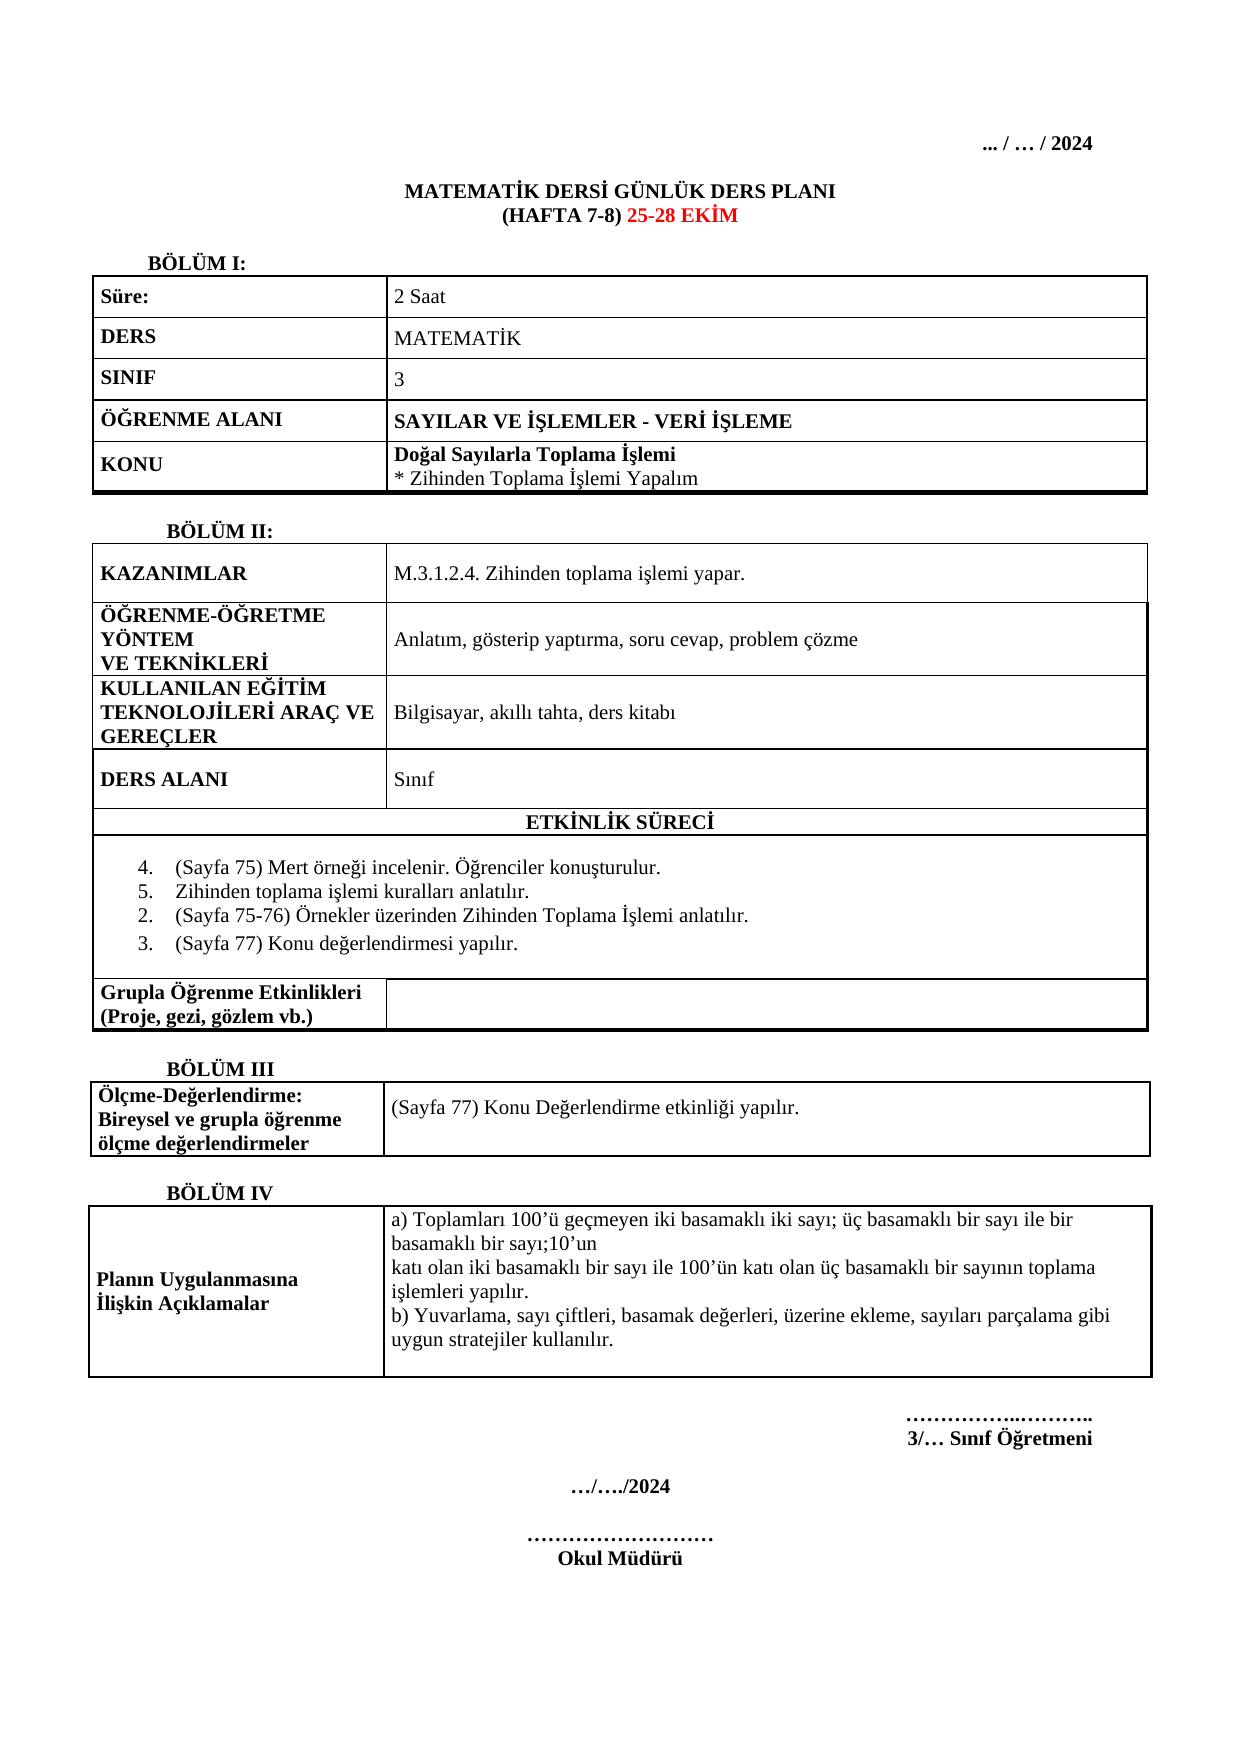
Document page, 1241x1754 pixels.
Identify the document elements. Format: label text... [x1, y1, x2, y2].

table_cell ÖĞRENME ALANI [94, 401, 386, 441]
text Okul Müdürü [148, 1546, 1092, 1570]
table_cell (Sayfa 75) Mert örneği incelenir. Öğrenciler konuşturulur. Zihinden toplama işlemi kuralları anlatılır. (Sayfa 75-76) Örnekler üzerinden Zihinden Toplama İşlemi anlatılır. (Sayfa 77) Konu değerlendirmesi yapılır. [94, 836, 1146, 977]
text BÖLÜM II: [148, 519, 1092, 543]
table_cell MATEMATİK [388, 318, 1146, 358]
text …/…./2024 [148, 1474, 1092, 1498]
text (HAFTA 7-8) 25-28 EKİM [148, 203, 1092, 227]
table_cell Anlatım, gösterip yaptırma, soru cevap, problem çözme [387, 603, 1146, 675]
text ……………..……….. [148, 1402, 1092, 1426]
text ……………………… [148, 1522, 1092, 1546]
table_header KAZANIMLAR [93, 544, 386, 602]
table_cell ETKİNLİK SÜRECİ [94, 809, 1146, 834]
text ... / … / 2024 [148, 131, 1092, 155]
table_cell [387, 980, 1146, 1028]
table_header (Sayfa 77) Konu Değerlendirme etkinliği yapılır. [385, 1083, 1149, 1155]
table_cell Doğal Sayılarla Toplama İşlemi * Zihinden Toplama İşlemi Yapalım [388, 442, 1146, 490]
table_cell ÖĞRENME-ÖĞRETME YÖNTEM VE TEKNİKLERİ [93, 603, 386, 675]
table_header a) Toplamları 100’ü geçmeyen iki basamaklı iki sayı; üç basamaklı bir sayı ile bir basamaklı bir sayı;10’un katı olan iki basamaklı bir sayı ile 100’ün katı olan üç basamaklı bir sayının toplama işlemleri yapılır. b) Yuvarlama, sayı çiftleri, basamak değerleri, üzerine ekleme, sayıları parçalama gibi uygun stratejiler kullanılır. [385, 1207, 1150, 1376]
table_header M.3.1.2.4. Zihinden toplama işlemi yapar. [387, 544, 1147, 602]
table_cell Bilgisayar, akıllı tahta, ders kitabı [387, 676, 1146, 748]
subtitle BÖLÜM III [148, 1056, 1092, 1081]
table_cell KULLANILAN EĞİTİM TEKNOLOJİLERİ ARAÇ VE GEREÇLER [93, 676, 386, 748]
table_cell 3 [388, 359, 1146, 399]
table_header 2 Saat [388, 277, 1146, 317]
table_header Süre: [94, 277, 386, 317]
subtitle BÖLÜM IV [148, 1181, 1092, 1205]
table_cell SAYILAR VE İŞLEMLER - VERİ İŞLEME [388, 401, 1146, 441]
table_cell DERS [94, 318, 386, 358]
table_cell Grupla Öğrenme Etkinlikleri (Proje, gezi, gözlem vb.) [94, 979, 386, 1028]
text MATEMATİK DERSİ GÜNLÜK DERS PLANI [148, 179, 1092, 203]
table_header Planın Uygulanmasına İlişkin Açıklamalar [90, 1207, 383, 1376]
table_cell Sınıf [387, 750, 1146, 808]
text BÖLÜM I: [148, 251, 1092, 275]
table_header Ölçme-Değerlendirme: Bireysel ve grupla öğrenme ölçme değerlendirmeler [92, 1083, 383, 1155]
table_cell SINIF [94, 359, 386, 399]
table_cell DERS ALANI [94, 750, 386, 808]
text 3/… Sınıf Öğretmeni [148, 1426, 1092, 1450]
table_cell KONU [94, 442, 386, 490]
